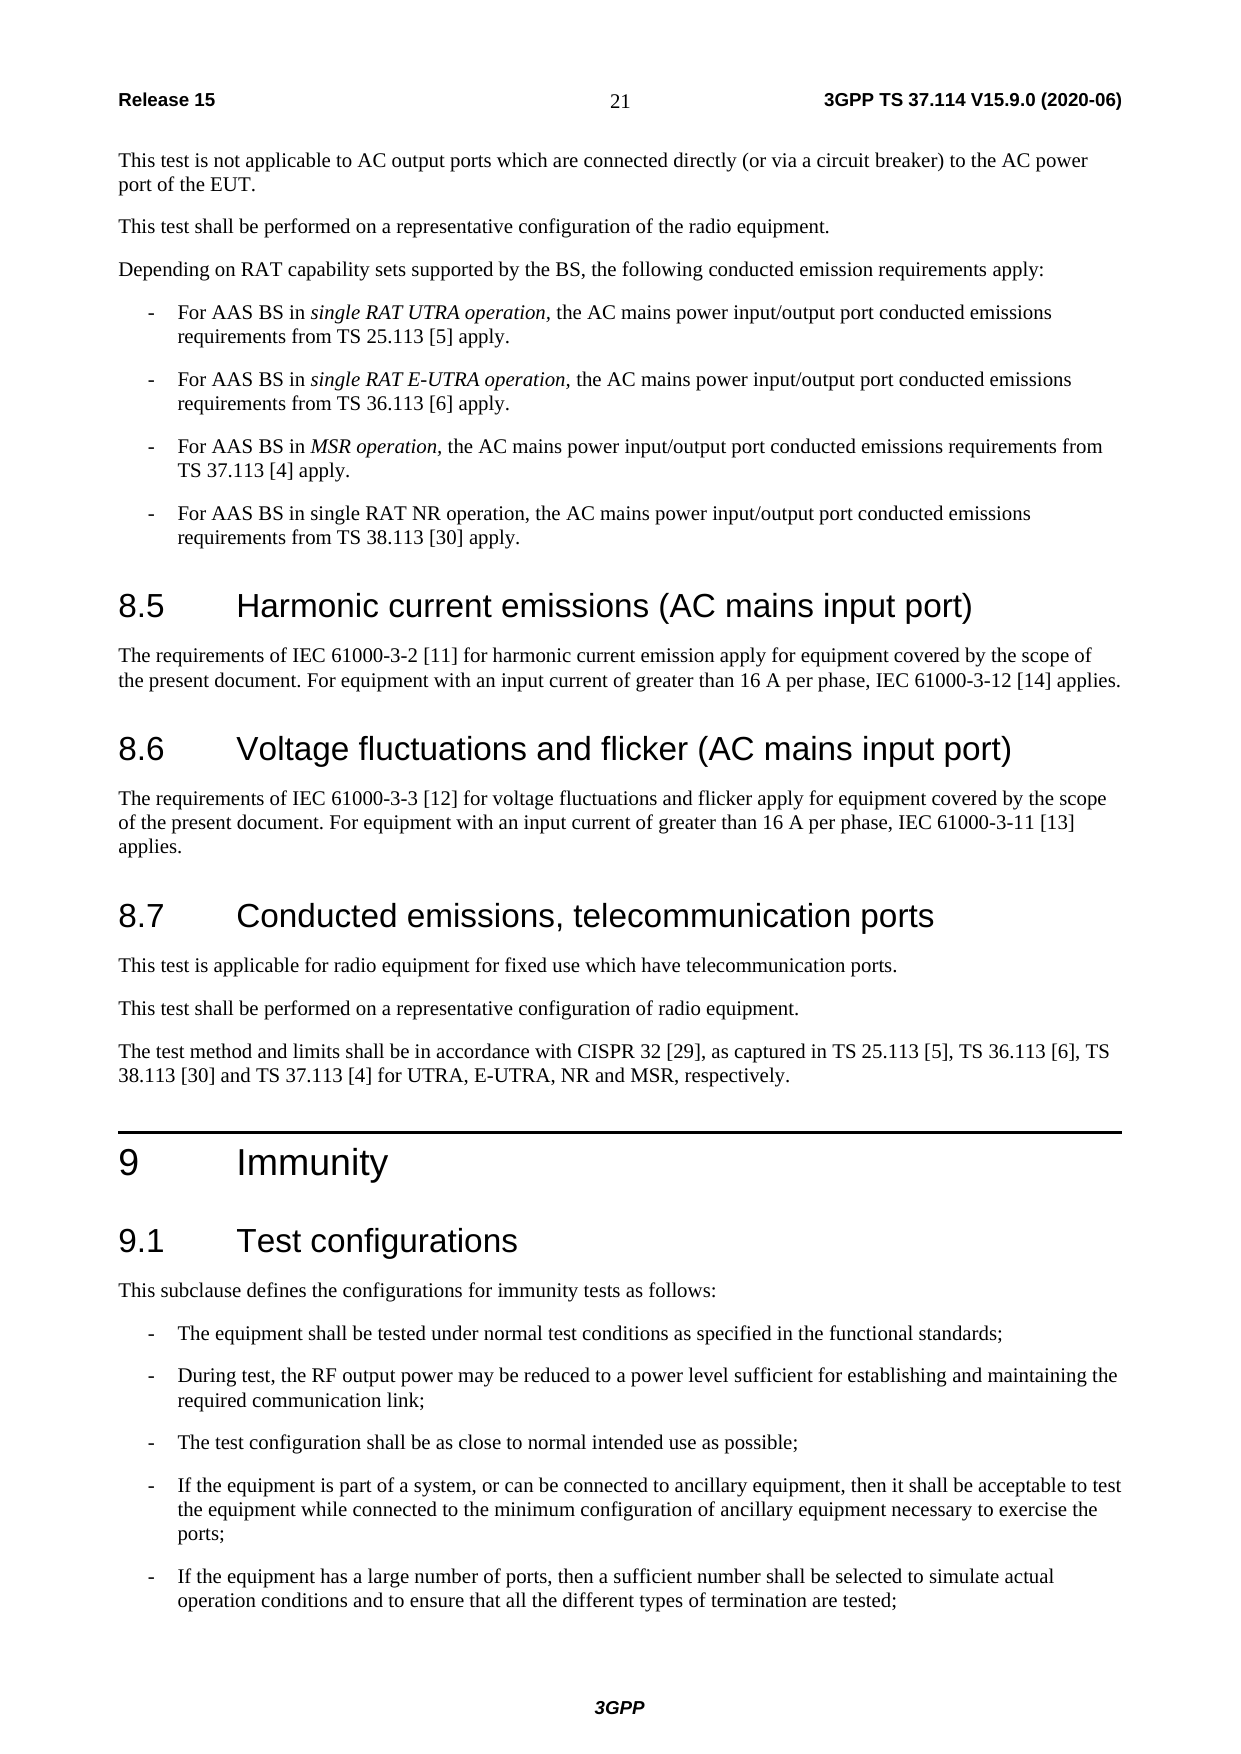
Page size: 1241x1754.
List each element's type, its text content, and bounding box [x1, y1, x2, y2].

text This test shall be performed on a representative configuration of the radio equipment. [118, 214, 1122, 238]
text This test is applicable for radio equipment for fixed use which have telecommunication ports. [118, 953, 1122, 977]
text This test is not applicable to AC output ports which are connected directly (or via a circuit breaker) to the AC power port of the EUT. [118, 147, 1122, 196]
text - If the equipment has a large number of ports, then a sufficient number shall be selected to simulate actual operation conditions and to ensure that all the different types of termination are tested; [148, 1564, 1122, 1612]
text - During test, the RF output power may be reduced to a power level sufficient for establishing and maintaining the required communication link; [148, 1363, 1122, 1412]
text - If the equipment is part of a system, or can be connected to ancillary equipment, then it shall be acceptable to test the equipment while connected to the minimum configuration of ancillary equipment necessary to exercise the ports; [148, 1473, 1122, 1545]
text - The test configuration shall be as close to normal intended use as possible; [148, 1430, 1122, 1454]
subtitle 8.5 Harmonic current emissions (AC mains input port) [118, 586, 1122, 625]
text The requirements of IEC 61000-3-2 [11] for harmonic current emission apply for equipment covered by the scope of the present document. For equipment with an input current of greater than 16 A per phase, IEC 61000-3-12 [14] applies. [118, 643, 1122, 692]
text The test method and limits shall be in accordance with CISPR 32 [29], as captured in TS 25.113 [5], TS 36.113 [6], TS 38.113 [30] and TS 37.113 [4] for UTRA, E-UTRA, NR and MSR, respectively. [118, 1039, 1122, 1087]
text - For AAS BS in single RAT UTRA operation, the AC mains power input/output port conducted emissions requirements from TS 25.113 [5] apply. [148, 300, 1122, 348]
text This test shall be performed on a representative configuration of radio equipment. [118, 996, 1122, 1020]
subtitle 8.6 Voltage fluctuations and flicker (AC mains input port) [118, 729, 1122, 767]
text - For AAS BS in single RAT NR operation, the AC mains power input/output port conducted emissions requirements from TS 38.113 [30] apply. [148, 501, 1122, 549]
text - For AAS BS in MSR operation, the AC mains power input/output port conducted emissions requirements from TS 37.113 [4] apply. [148, 434, 1122, 482]
text The requirements of IEC 61000-3-3 [12] for voltage fluctuations and flicker apply for equipment covered by the scope of the present document. For equipment with an input current of greater than 16 A per phase, IEC 61000-3-11 [13] applies. [118, 786, 1122, 858]
text This subclause defines the configurations for immunity tests as follows: [118, 1278, 1122, 1302]
text - For AAS BS in single RAT E-UTRA operation, the AC mains power input/output port conducted emissions requirements from TS 36.113 [6] apply. [148, 367, 1122, 415]
subtitle 9.1 Test configurations [118, 1221, 1122, 1259]
subtitle 9 Immunity [118, 1134, 1122, 1183]
text Depending on RAT capability sets supported by the BS, the following conducted emission requirements apply: [118, 257, 1122, 281]
text - The equipment shall be tested under normal test conditions as specified in the functional standards; [148, 1321, 1122, 1345]
subtitle 8.7 Conducted emissions, telecommunication ports [118, 896, 1122, 934]
